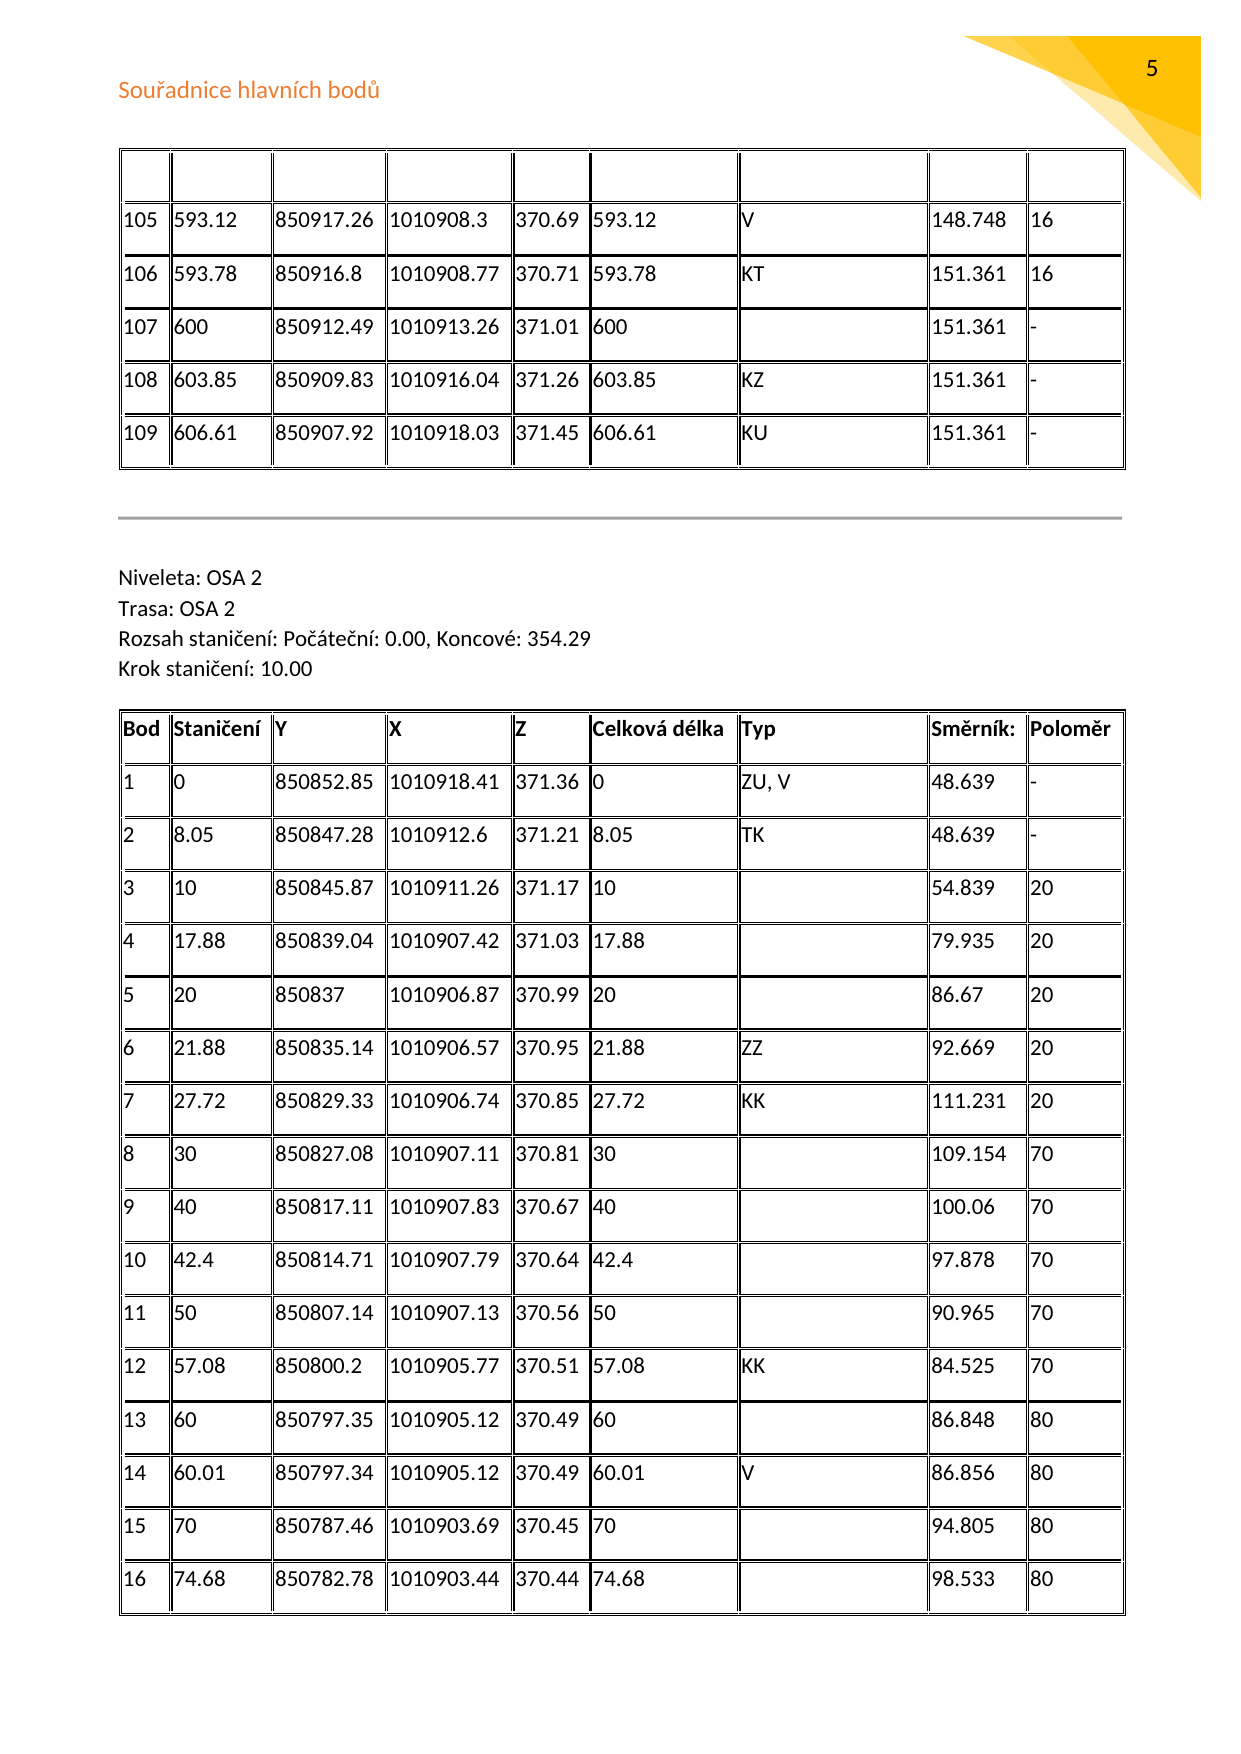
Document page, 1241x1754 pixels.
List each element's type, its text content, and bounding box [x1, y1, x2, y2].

table_cell KT [741, 257, 927, 307]
table_cell 593.12 [592, 204, 737, 254]
table_cell 42.4 [173, 1244, 271, 1294]
table_cell 48.639 [930, 766, 1026, 816]
table_cell 1010907.42 [388, 925, 511, 975]
table_cell V [741, 204, 927, 254]
table_cell 1 [122, 763, 169, 816]
table_cell 100.06 [930, 1191, 1026, 1241]
table_cell 4 [120, 922, 171, 975]
table_cell [741, 1138, 927, 1187]
table_cell 20 [592, 978, 737, 1028]
table_cell 16 [1028, 201, 1124, 254]
table_cell 79.935 [930, 925, 1026, 975]
table_cell 850835.14 [274, 1032, 385, 1081]
table_header Bod [122, 711, 171, 762]
table_cell 370.49 [515, 1457, 589, 1506]
table_cell 80 [1028, 1559, 1123, 1612]
table_cell 70 [1028, 1294, 1124, 1347]
table_cell 80 [1029, 1506, 1123, 1559]
table_cell 20 [1029, 1028, 1123, 1081]
table_cell 370.56 [515, 1297, 589, 1347]
table_cell 20 [1029, 975, 1123, 1028]
table_cell 1010911.26 [388, 872, 511, 922]
table_cell 70 [1029, 1134, 1123, 1187]
table_cell 10 [120, 1241, 171, 1294]
table_header Z [513, 711, 590, 762]
table_cell 27.72 [592, 1085, 737, 1134]
table_cell [741, 978, 927, 1028]
table_cell 70 [592, 1510, 737, 1559]
table_cell 107 [122, 307, 169, 360]
table_cell 371.36 [515, 766, 589, 816]
table_cell 1010913.26 [388, 310, 511, 360]
table_cell 105 [120, 201, 171, 254]
table_cell 850852.85 [274, 766, 385, 816]
table_cell KK [741, 1350, 927, 1400]
table_cell 370.69 [515, 204, 589, 254]
table_cell 600 [173, 310, 271, 360]
table_cell 54.839 [930, 872, 1026, 922]
table_cell 98.533 [929, 1563, 1028, 1612]
table_cell 20 [1029, 1081, 1123, 1134]
table_cell 371.21 [515, 819, 589, 869]
table_header Staničení [171, 713, 273, 762]
table_cell 16 [1028, 151, 1123, 201]
table_cell 60.01 [592, 1457, 737, 1506]
table_cell 21.88 [592, 1032, 737, 1081]
table_cell KK [741, 1085, 927, 1134]
table_cell 60.01 [173, 1457, 271, 1506]
table_cell 11 [120, 1294, 171, 1347]
table_cell KZ [741, 364, 927, 413]
table_cell 10 [592, 872, 737, 922]
table_cell 48.639 [930, 819, 1026, 869]
table_cell 90.965 [930, 1297, 1026, 1347]
table_cell 1010903.44 [387, 1559, 513, 1612]
table_cell 21.88 [173, 1032, 271, 1081]
table_cell 1010906.74 [388, 1085, 511, 1134]
table_cell 20 [173, 978, 271, 1028]
table_cell 850919.71 [273, 151, 387, 201]
table_cell 850909.83 [274, 364, 385, 413]
table_cell 850845.87 [274, 872, 385, 922]
table_cell 371.03 [515, 925, 589, 975]
table_cell 30 [592, 1138, 737, 1187]
table_header Poloměr [1028, 713, 1123, 762]
table_cell - [1028, 816, 1124, 869]
table_cell 0 [173, 766, 271, 816]
table_cell 151.361 [929, 417, 1028, 466]
table_cell 111.231 [930, 1085, 1026, 1134]
table_cell 850782.78 [273, 1563, 387, 1612]
table_cell 600 [592, 310, 737, 360]
table_cell 850917.26 [274, 204, 385, 254]
table_cell 1010906.87 [388, 978, 511, 1028]
table_cell V [741, 1457, 927, 1506]
table_cell 590 [171, 151, 273, 201]
table_cell 97.878 [930, 1244, 1026, 1294]
table_cell 1010908.3 [388, 204, 511, 254]
table_cell 1010918.41 [388, 766, 511, 816]
table_cell 850800.2 [274, 1350, 385, 1400]
table_cell 850912.49 [274, 310, 385, 360]
table_cell 370.99 [515, 978, 589, 1028]
table_cell 371.26 [515, 364, 589, 413]
table_cell 74.68 [590, 1559, 739, 1612]
table_cell 603.85 [173, 364, 271, 413]
table_cell 850829.33 [274, 1085, 385, 1134]
table_cell 593.78 [592, 257, 737, 307]
table_cell 0 [592, 766, 737, 816]
table_cell 84.525 [930, 1350, 1026, 1400]
table_cell 371.45 [513, 417, 590, 466]
table_cell 70 [1028, 1241, 1124, 1294]
table_cell 850839.04 [274, 925, 385, 975]
table_cell 850787.46 [274, 1510, 385, 1559]
table_cell KU [739, 417, 929, 466]
table_cell 106 [122, 254, 169, 307]
table_cell 850847.28 [274, 819, 385, 869]
table_cell 50 [173, 1297, 271, 1347]
table_cell [741, 1191, 927, 1241]
table_cell 850814.71 [274, 1244, 385, 1294]
table_cell 60 [592, 1403, 737, 1453]
table_cell 370.85 [515, 1085, 589, 1134]
table_cell 850807.14 [274, 1297, 385, 1347]
table_cell 109 [122, 413, 171, 466]
table_cell 13 [122, 1400, 169, 1453]
table_cell [739, 1563, 929, 1612]
table_cell 8 [122, 1134, 169, 1187]
table_cell 850907.92 [273, 417, 387, 466]
table_header X [387, 711, 513, 762]
table_cell 370.81 [515, 1138, 589, 1187]
table_cell 1010916.04 [388, 364, 511, 413]
table_cell 151.361 [930, 310, 1026, 360]
table_cell 20 [1028, 922, 1124, 975]
table_cell 70 [173, 1510, 271, 1559]
table_cell 370.51 [515, 1350, 589, 1400]
table_cell 109.154 [930, 1138, 1026, 1187]
table_cell 850817.11 [274, 1191, 385, 1241]
table_cell 30 [173, 1138, 271, 1187]
table_cell 1010912.6 [388, 819, 511, 869]
table_header Y [273, 713, 387, 762]
table_cell 1010907.13 [388, 1297, 511, 1347]
table_cell 12 [120, 1347, 171, 1400]
table_cell 17.88 [173, 925, 271, 975]
table_cell 104 [120, 149, 171, 201]
table_cell 60 [173, 1403, 271, 1453]
table_cell 86.67 [930, 978, 1026, 1028]
table_cell 1010905.12 [388, 1403, 511, 1453]
table_cell 606.61 [171, 417, 273, 466]
table_cell [741, 310, 927, 360]
table_cell 57.08 [592, 1350, 737, 1400]
table_cell 590 [590, 149, 739, 201]
table_cell 850797.35 [274, 1403, 385, 1453]
table_cell 603.85 [592, 364, 737, 413]
table_cell - [1029, 307, 1123, 360]
table_cell 74.68 [171, 1563, 273, 1612]
table_cell [741, 1510, 927, 1559]
table_cell [741, 872, 927, 922]
table_cell 9 [122, 1188, 169, 1241]
table_cell 57.08 [173, 1350, 271, 1400]
table_cell 370.95 [515, 1032, 589, 1081]
table_cell 8.05 [592, 819, 737, 869]
table_cell 371.01 [515, 310, 589, 360]
table_cell TK [741, 819, 927, 869]
table_cell 1010907.11 [388, 1138, 511, 1187]
table_cell 136.32 [929, 151, 1028, 201]
table_cell 40 [173, 1191, 271, 1241]
table_cell 1010908.77 [388, 257, 511, 307]
table_cell [741, 1244, 927, 1294]
table_cell 92.669 [930, 1032, 1026, 1081]
table_cell 1010907.79 [388, 1244, 511, 1294]
table_cell [741, 925, 927, 975]
table_cell 80 [1029, 1453, 1123, 1506]
table_cell [741, 1403, 927, 1453]
table_cell 606.61 [590, 413, 739, 466]
table_cell ZZ [741, 1032, 927, 1081]
table_cell 148.748 [930, 204, 1026, 254]
table_cell 70 [1028, 1347, 1124, 1400]
table_cell 16 [122, 1559, 171, 1612]
table_cell 42.4 [592, 1244, 737, 1294]
table_cell - [1028, 413, 1123, 466]
table_header Celková délka [590, 711, 739, 762]
table_cell 70 [1029, 1188, 1123, 1241]
table_cell 3 [120, 869, 171, 922]
table_cell 15 [122, 1506, 169, 1559]
picture [962, 36, 1201, 202]
table_cell 370.44 [513, 1563, 590, 1612]
table_cell - [1029, 763, 1123, 816]
table_cell 20 [1028, 869, 1124, 922]
table_cell 371.17 [515, 872, 589, 922]
table_cell - [1029, 360, 1123, 413]
table_cell 6 [122, 1028, 169, 1081]
table_cell 86.856 [930, 1457, 1026, 1506]
table_cell 50 [592, 1297, 737, 1347]
table_cell 370.71 [515, 257, 589, 307]
table_cell 14 [122, 1453, 169, 1506]
table_cell 1010903.69 [388, 1510, 511, 1559]
table_cell 850797.34 [274, 1457, 385, 1506]
table_cell 593.78 [173, 257, 271, 307]
table_cell 1010905.77 [388, 1350, 511, 1400]
table_cell 94.805 [930, 1510, 1026, 1559]
table_cell 1010918.03 [387, 413, 513, 466]
table_cell 5 [122, 975, 169, 1028]
table_header Typ [739, 713, 929, 762]
table_cell 27.72 [173, 1085, 271, 1134]
table_cell 2 [120, 816, 171, 869]
table_cell 16 [1029, 254, 1123, 307]
table_cell 1010905.12 [388, 1457, 511, 1506]
table_cell ZU, V [741, 766, 927, 816]
table_cell 151.361 [930, 364, 1026, 413]
table_cell 10 [173, 872, 271, 922]
table_header Směrník: [929, 713, 1028, 762]
table_cell 1010906.37 [387, 149, 513, 201]
table_cell 370.45 [515, 1510, 589, 1559]
table_cell 17.88 [592, 925, 737, 975]
table_cell 7 [122, 1081, 169, 1134]
text Niveleta: OSA 2 Trasa: OSA 2 Rozsah staničení: Počáteční: 0.00, Koncové: 354.29 Krok staničení: 10.00 [118, 563, 1122, 682]
table_cell 1010907.83 [388, 1191, 511, 1241]
table_cell [741, 1297, 927, 1347]
table_cell 370.49 [515, 1403, 589, 1453]
table_cell 370.64 [515, 1244, 589, 1294]
table_cell [739, 151, 929, 201]
table_cell 370.67 [515, 1191, 589, 1241]
table_cell 108 [122, 360, 169, 413]
table_cell 8.05 [173, 819, 271, 869]
table_cell 1010906.57 [388, 1032, 511, 1081]
table_cell 151.361 [930, 257, 1026, 307]
table_cell 850916.8 [274, 257, 385, 307]
table_cell 370.59 [513, 149, 590, 201]
table_cell 40 [592, 1191, 737, 1241]
table_cell 850837 [274, 978, 385, 1028]
table_cell 86.848 [930, 1403, 1026, 1453]
table_cell 593.12 [173, 204, 271, 254]
table_cell 80 [1029, 1400, 1123, 1453]
table_cell 850827.08 [274, 1138, 385, 1187]
